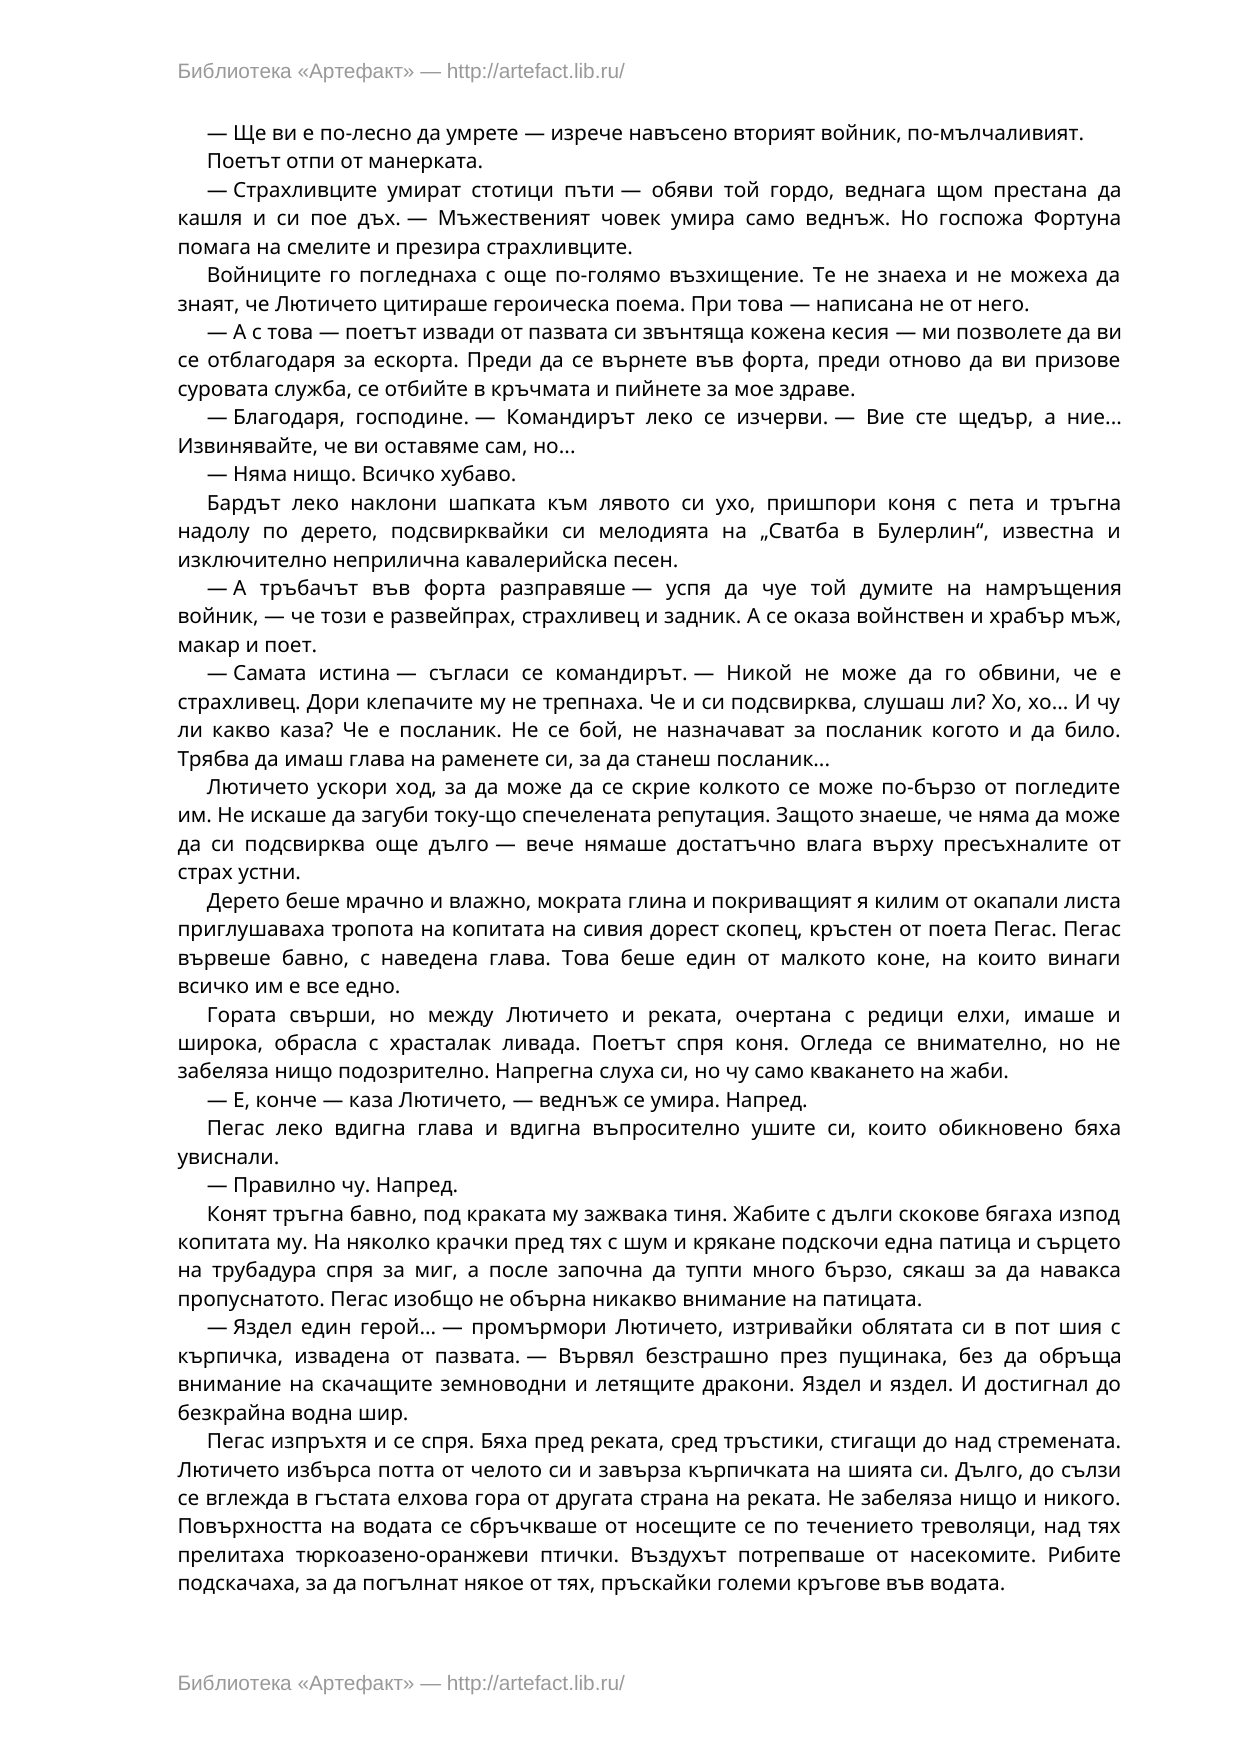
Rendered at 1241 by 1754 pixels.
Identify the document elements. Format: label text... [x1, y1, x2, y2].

text Войниците го погледнаха с още по-голямо възхищение. Те не знаеха и не можеха да знаят, че Лютичето цитираше героическа поема. При това — написана не от него. [177, 260, 1122, 317]
text Пегас изпръхтя и се спря. Бяха пред реката, сред тръстики, стигащи до над стремената. Лютичето избърса потта от челото си и завърза кърпичката на шията си. Дълго, до сълзи се вглежда в гъстата елхова гора от другата страна на реката. Не забеляза нищо и никого. Повърхността на водата се сбръчкваше от носещите се по течението треволяци, над тях прелитаха тюркоазено-оранжеви птички. Въздухът потрепваше от насекомите. Рибите подскачаха, за да погълнат някое от тях, пръскайки големи кръгове във водата. [177, 1426, 1122, 1597]
text — Правилно чу. Напред. [177, 1170, 1122, 1199]
text Гората свърши, но между Лютичето и реката, очертана с редици елхи, имаше и широка, обрасла с храсталак ливада. Поетът спря коня. Огледа се внимателно, но не забеляза нищо подозрително. Напрегна слуха си, но чу само квакането на жаби. [177, 1000, 1122, 1085]
text — А с това — поетът извади от пазвата си звънтяща кожена кесия — ми позволете да ви се отблагодаря за ескорта. Преди да се върнете във форта, преди отново да ви призове суровата служба, се отбийте в кръчмата и пийнете за мое здраве. [177, 317, 1122, 402]
text — Ще ви е по-лесно да умрете — изрече навъсено вторият войник, по-мълчаливият. [177, 118, 1122, 147]
text Бардът леко наклони шапката към лявото си ухо, пришпори коня с пета и тръгна надолу по дерето, подсвирквайки си мелодията на „Сватба в Булерлин“, известна и изключително неприлична кавалерийска песен. [177, 488, 1122, 573]
text Поетът отпи от манерката. [177, 147, 1122, 175]
text Пегас леко вдигна глава и вдигна въпросително ушите си, които обикновено бяха увиснали. [177, 1113, 1122, 1170]
text — Самата истина — съгласи се командирът. — Никой не може да го обвини, че е страхливец. Дори клепачите му не трепнаха. Че и си подсвирква, слушаш ли? Хо, хо... И чу ли какво каза? Че е посланик. Не се бой, не назначават за посланик когото и да било. Трябва да имаш глава на раменете си, за да станеш посланик... [177, 658, 1122, 772]
text — Е, конче — каза Лютичето, — веднъж се умира. Напред. [177, 1085, 1122, 1113]
text Конят тръгна бавно, под краката му зажвака тиня. Жабите с дълги скокове бягаха изпод копитата му. На няколко крачки пред тях с шум и крякане подскочи една патица и сърцето на трубадура спря за миг, а после започна да тупти много бързо, сякаш за да навакса пропуснатото. Пегас изобщо не обърна никакво внимание на патицата. [177, 1199, 1122, 1312]
text — Яздел един герой... — промърмори Лютичето, изтривайки облятата си в пот шия с кърпичка, извадена от пазвата. — Вървял безстрашно през пущинака, без да обръща внимание на скачащите земноводни и летящите дракони. Яздел и яздел. И достигнал до безкрайна водна шир. [177, 1312, 1122, 1426]
text — А тръбачът във форта разправяше — успя да чуе той думите на намръщения войник, — че този е развейпрах, страхливец и задник. А се оказа войнствен и храбър мъж, макар и поет. [177, 573, 1122, 658]
text Лютичето ускори ход, за да може да се скрие колкото се може по-бързо от погледите им. Не искаше да загуби току-що спечелената репутация. Защото знаеше, че няма да може да си подсвирква още дълго — вече нямаше достатъчно влага върху пресъхналите от страх устни. [177, 772, 1122, 886]
text — Благодаря, господине. — Командирът леко се изчерви. — Вие сте щедър, а ние... Извинявайте, че ви оставяме сам, но... [177, 402, 1122, 459]
text Дерето беше мрачно и влажно, мократа глина и покриващият я килим от окапали листа приглушаваха тропота на копитата на сивия дорест скопец, кръстен от поета Пегас. Пегас вървеше бавно, с наведена глава. Това беше един от малкото коне, на които винаги всичко им е все едно. [177, 886, 1122, 1000]
text — Няма нищо. Всичко хубаво. [177, 459, 1122, 488]
text — Страхливците умират стотици пъти — обяви той гордо, веднага щом престана да кашля и си пое дъх. — Мъжественият човек умира само веднъж. Но госпожа Фортуна помага на смелите и презира страхливците. [177, 175, 1122, 260]
